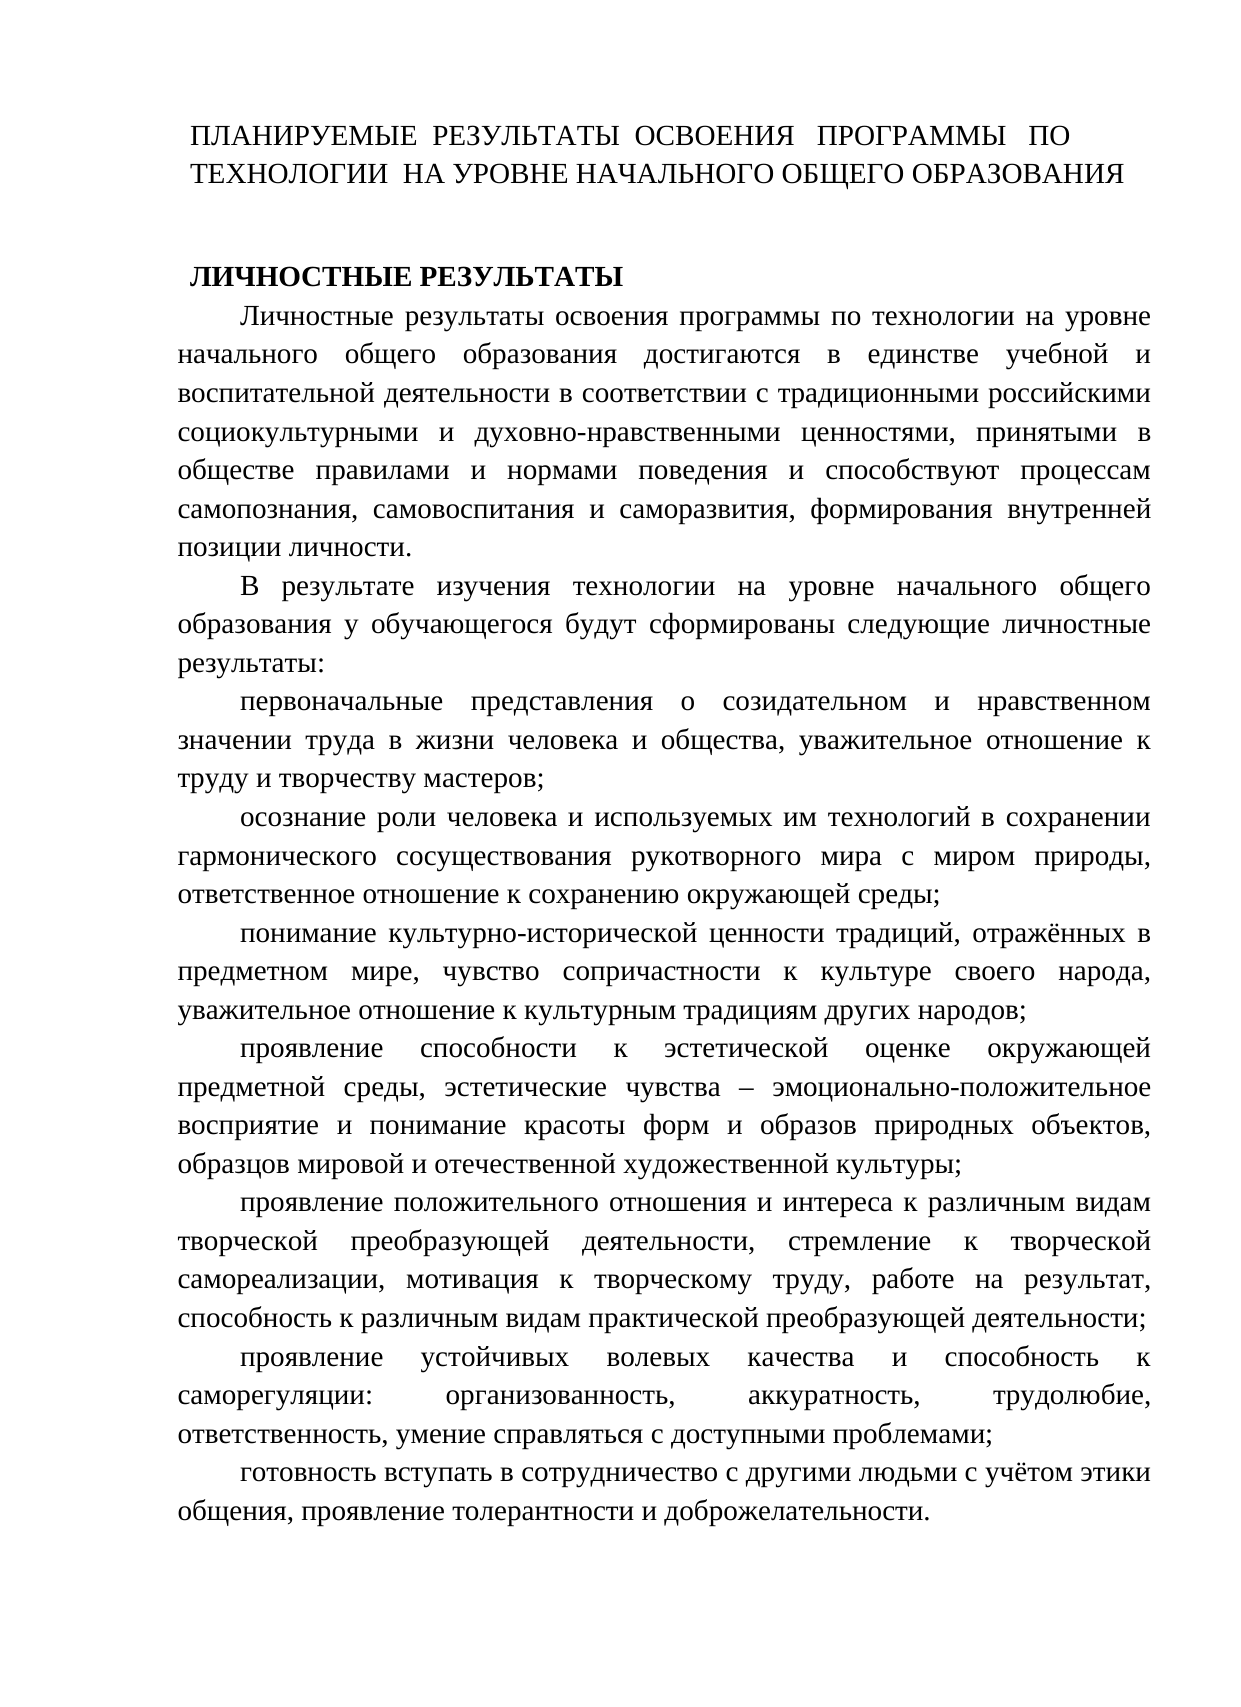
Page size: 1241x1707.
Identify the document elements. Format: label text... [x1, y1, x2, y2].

text понимание культурно-исторической ценности традиций, отражённых в предметном мире, чувство сопричастности к культуре своего народа, уважительное отношение к культурным традициям других народов; [177, 915, 1152, 1025]
text проявление устойчивых волевых качества и способность к саморегуляции: организованность, аккуратность, трудолюбие, ответственность, умение справляться с доступными проблемами; [177, 1339, 1152, 1449]
text осознание роли человека и используемых им технологий в сохранении гармонического сосуществования рукотворного мира с миром природы, ответственное отношение к сохранению окружающей среды; [177, 799, 1152, 910]
text проявление способности к эстетической оценке окружающей предметной среды, эстетические чувства – эмоционально-положительное восприятие и понимание красоты форм и образов природных объектов, образцов мировой и отечественной художественной культуры; [177, 1030, 1152, 1179]
text ​ПЛАНИРУЕМЫЕ РЕЗУЛЬТАТЫ ОСВОЕНИЯ ПРОГРАММЫ ПО ТЕХНОЛОГИИ НА УРОВНЕ НАЧАЛЬНОГО ОБЩЕГО ОБРАЗОВАНИЯ [190, 118, 1152, 190]
text Личностные результаты освоения программы по технологии на уровне начального общего образования достигаются в единстве учебной и воспитательной деятельности в соответствии с традиционными российскими социокультурными и духовно-нравственными ценностями, принятыми в обществе правилами и нормами поведения и способствуют процессам самопознания, самовоспитания и саморазвития, формирования внутренней позиции личности. [177, 298, 1152, 563]
text В результате изучения технологии на уровне начального общего образования у обучающегося будут сформированы следующие личностные результаты: [177, 568, 1152, 678]
text ЛИЧНОСТНЫЕ РЕЗУЛЬТАТЫ [190, 259, 1152, 293]
text готовность вступать в сотрудничество с другими людьми с учётом этики общения, проявление толерантности и доброжелательности. [177, 1454, 1152, 1526]
text первоначальные представления о созидательном и нравственном значении труда в жизни человека и общества, уважительное отношение к труду и творчеству мастеров; [177, 683, 1152, 794]
text проявление положительного отношения и интереса к различным видам творческой преобразующей деятельности, стремление к творческой самореализации, мотивация к творческому труду, работе на результат, способность к различным видам практической преобразующей деятельности; [177, 1184, 1152, 1334]
